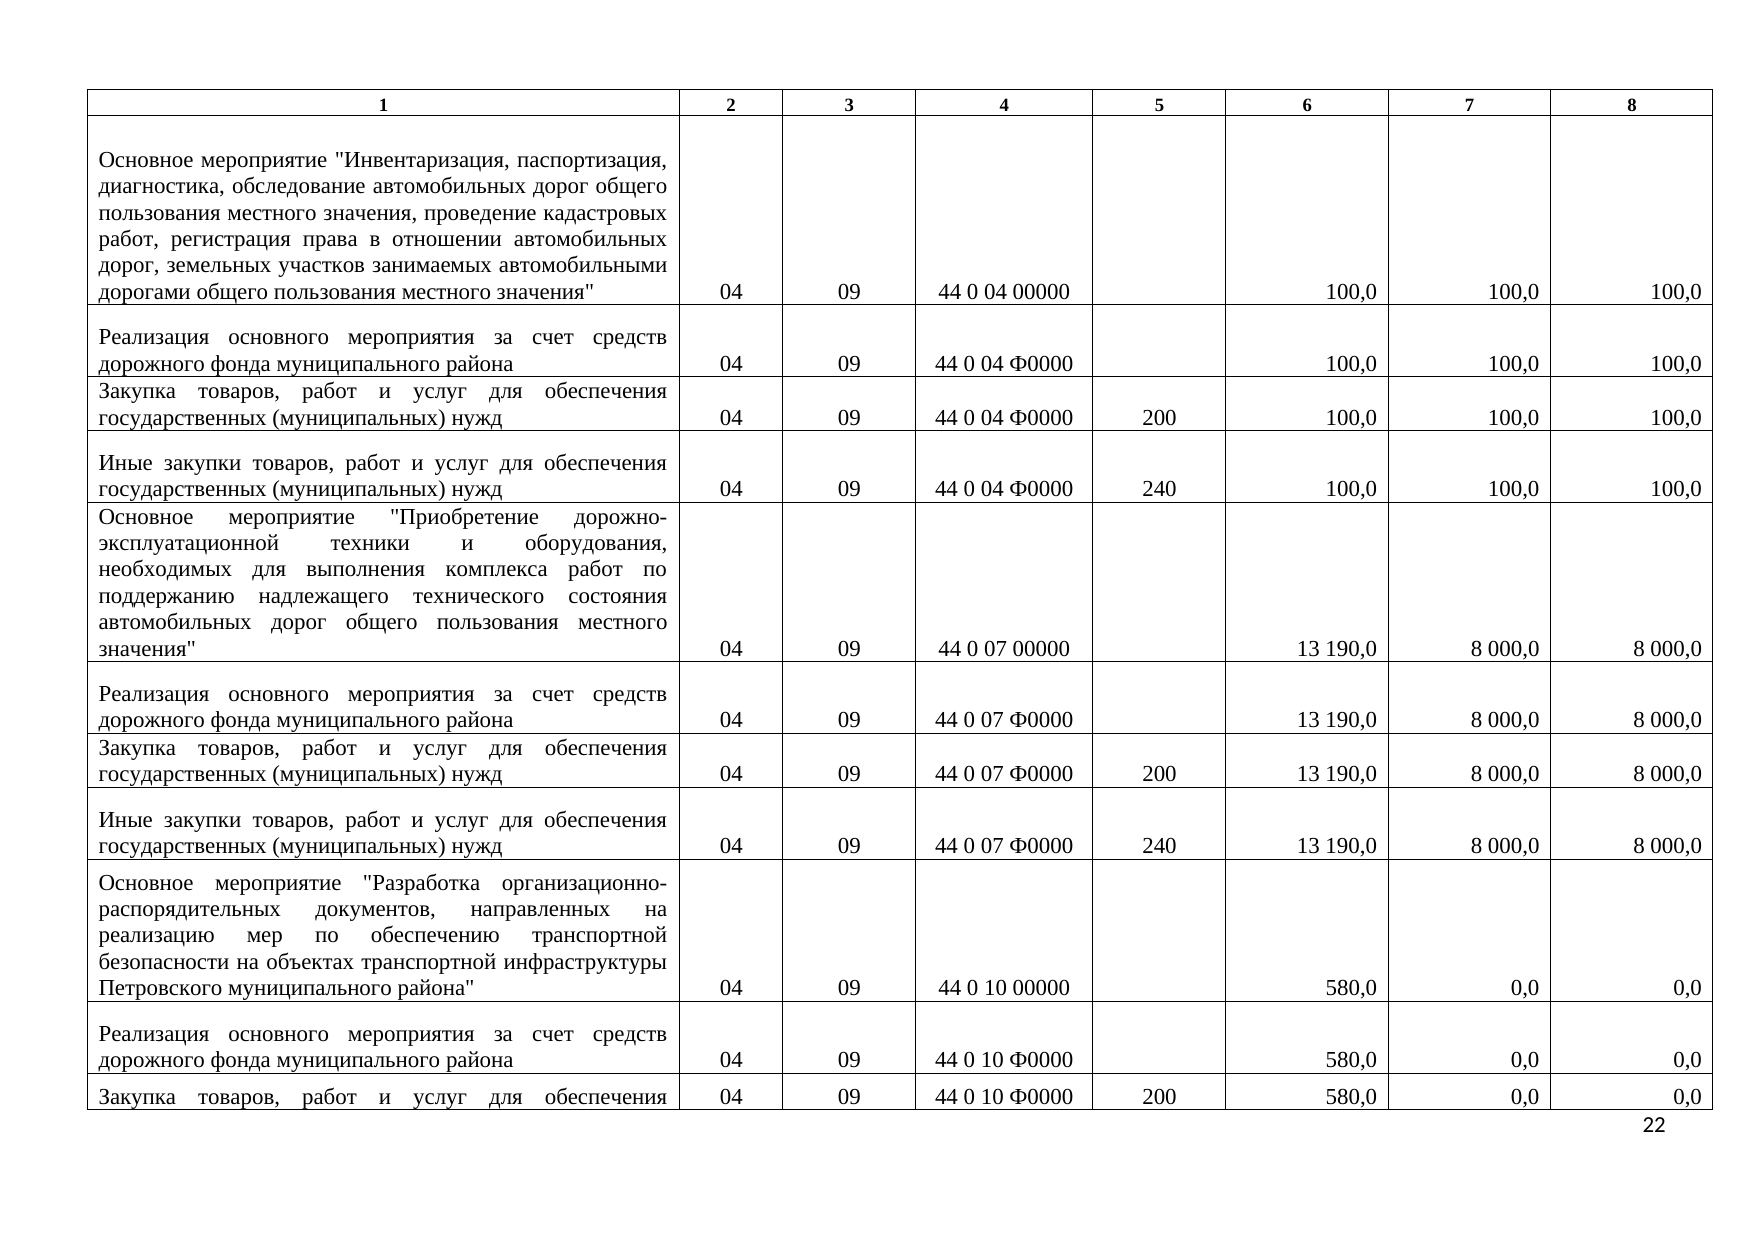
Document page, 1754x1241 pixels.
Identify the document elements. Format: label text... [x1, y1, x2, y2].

table_header 4 [916, 90, 1092, 115]
table_cell 44 0 07 00000 [916, 503, 1092, 661]
table_cell Реализация основного мероприятия за счет средств дорожного фонда муниципального района [88, 662, 679, 733]
table_cell 200 [1093, 734, 1225, 787]
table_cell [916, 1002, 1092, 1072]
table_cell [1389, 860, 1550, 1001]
table_cell 240 [1093, 431, 1225, 502]
table_cell 04 [680, 503, 782, 661]
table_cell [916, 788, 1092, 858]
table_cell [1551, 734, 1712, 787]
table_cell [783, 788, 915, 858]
table_cell 13 190,0 [1226, 734, 1388, 787]
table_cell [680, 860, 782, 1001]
table_cell Реализация основного мероприятия за счет средств дорожного фонда муниципального района [88, 305, 679, 376]
table_cell 04 [680, 305, 782, 376]
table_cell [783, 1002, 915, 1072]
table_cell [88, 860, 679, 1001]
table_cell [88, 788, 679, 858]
table_cell 8 000,0 [1551, 662, 1712, 733]
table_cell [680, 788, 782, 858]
table_cell 100,0 [1389, 377, 1550, 430]
table_cell 100,0 [1226, 116, 1388, 304]
table_cell 09 [783, 431, 915, 502]
table_header 3 [783, 90, 915, 115]
table_cell 44 0 04 Ф0000 [916, 377, 1092, 430]
table_cell 8 000,0 [1389, 503, 1550, 661]
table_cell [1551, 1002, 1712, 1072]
table_cell 09 [783, 377, 915, 430]
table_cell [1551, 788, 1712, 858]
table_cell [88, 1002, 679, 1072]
table_cell 44 0 04 00000 [916, 116, 1092, 304]
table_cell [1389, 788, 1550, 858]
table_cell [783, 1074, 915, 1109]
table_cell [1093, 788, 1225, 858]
table_cell 100,0 [1226, 305, 1388, 376]
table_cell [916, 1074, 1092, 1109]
table_cell 44 0 07 Ф0000 [916, 662, 1092, 733]
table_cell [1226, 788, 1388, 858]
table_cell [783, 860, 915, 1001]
table_header 5 [1093, 90, 1225, 115]
table_cell 200 [1093, 377, 1225, 430]
table_cell 13 190,0 [1226, 662, 1388, 733]
table_cell 100,0 [1551, 431, 1712, 502]
table_cell 100,0 [1551, 377, 1712, 430]
table_cell Основное мероприятие "Инвентаризация, паспортизация, диагностика, обследование автомобильных дорог общего пользования местного значения, проведение кадастровых работ, регистрация права в отношении автомобильных дорог, земельных участков занимаемых автомобильными дорогами общего пользования местного значения" [88, 116, 679, 304]
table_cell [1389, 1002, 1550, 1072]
table_cell 8 000,0 [1551, 503, 1712, 661]
table_cell 100,0 [1551, 116, 1712, 304]
table_header 1 [88, 90, 679, 115]
table_cell 100,0 [1389, 116, 1550, 304]
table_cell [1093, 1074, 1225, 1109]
table_cell 04 [680, 116, 782, 304]
table_header 2 [680, 90, 782, 115]
table_cell [1093, 305, 1225, 376]
table_cell 04 [680, 734, 782, 787]
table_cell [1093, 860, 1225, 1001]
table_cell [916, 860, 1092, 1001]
table_cell [1093, 116, 1225, 304]
table_cell 04 [680, 431, 782, 502]
table_cell 09 [783, 734, 915, 787]
table_cell 44 0 04 Ф0000 [916, 431, 1092, 502]
table_header 6 [1226, 90, 1388, 115]
table_cell 04 [680, 662, 782, 733]
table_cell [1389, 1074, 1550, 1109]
table_cell [1093, 503, 1225, 661]
table_cell 44 0 07 Ф0000 [916, 734, 1092, 787]
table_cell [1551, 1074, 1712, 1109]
table_cell 44 0 04 Ф0000 [916, 305, 1092, 376]
table_cell 13 190,0 [1226, 503, 1388, 661]
table_cell 09 [783, 503, 915, 661]
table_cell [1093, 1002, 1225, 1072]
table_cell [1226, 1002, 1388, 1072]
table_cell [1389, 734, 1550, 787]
table_cell Закупка товаров, работ и услуг для обеспечения государственных (муниципальных) нужд [88, 377, 679, 430]
table_cell [1093, 662, 1225, 733]
table_cell 8 000,0 [1389, 662, 1550, 733]
table_cell Иные закупки товаров, работ и услуг для обеспечения государственных (муниципальных) нужд [88, 431, 679, 502]
table_cell 100,0 [1226, 377, 1388, 430]
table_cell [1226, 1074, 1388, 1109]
table_header 7 [1389, 90, 1550, 115]
table_cell 100,0 [1551, 305, 1712, 376]
table_cell 09 [783, 305, 915, 376]
table_cell 100,0 [1226, 431, 1388, 502]
table_cell 04 [680, 377, 782, 430]
table_cell 09 [783, 116, 915, 304]
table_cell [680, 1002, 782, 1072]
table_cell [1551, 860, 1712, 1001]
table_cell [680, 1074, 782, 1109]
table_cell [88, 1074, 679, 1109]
table_cell 100,0 [1389, 305, 1550, 376]
table_cell Закупка товаров, работ и услуг для обеспечения государственных (муниципальных) нужд [88, 734, 679, 787]
table_cell Основное мероприятие "Приобретение дорожно-эксплуатационной техники и оборудования, необходимых для выполнения комплекса работ по поддержанию надлежащего технического состояния автомобильных дорог общего пользования местного значения" [88, 503, 679, 661]
table_cell 09 [783, 662, 915, 733]
table_cell 100,0 [1389, 431, 1550, 502]
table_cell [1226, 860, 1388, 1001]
table_header 8 [1551, 90, 1712, 115]
